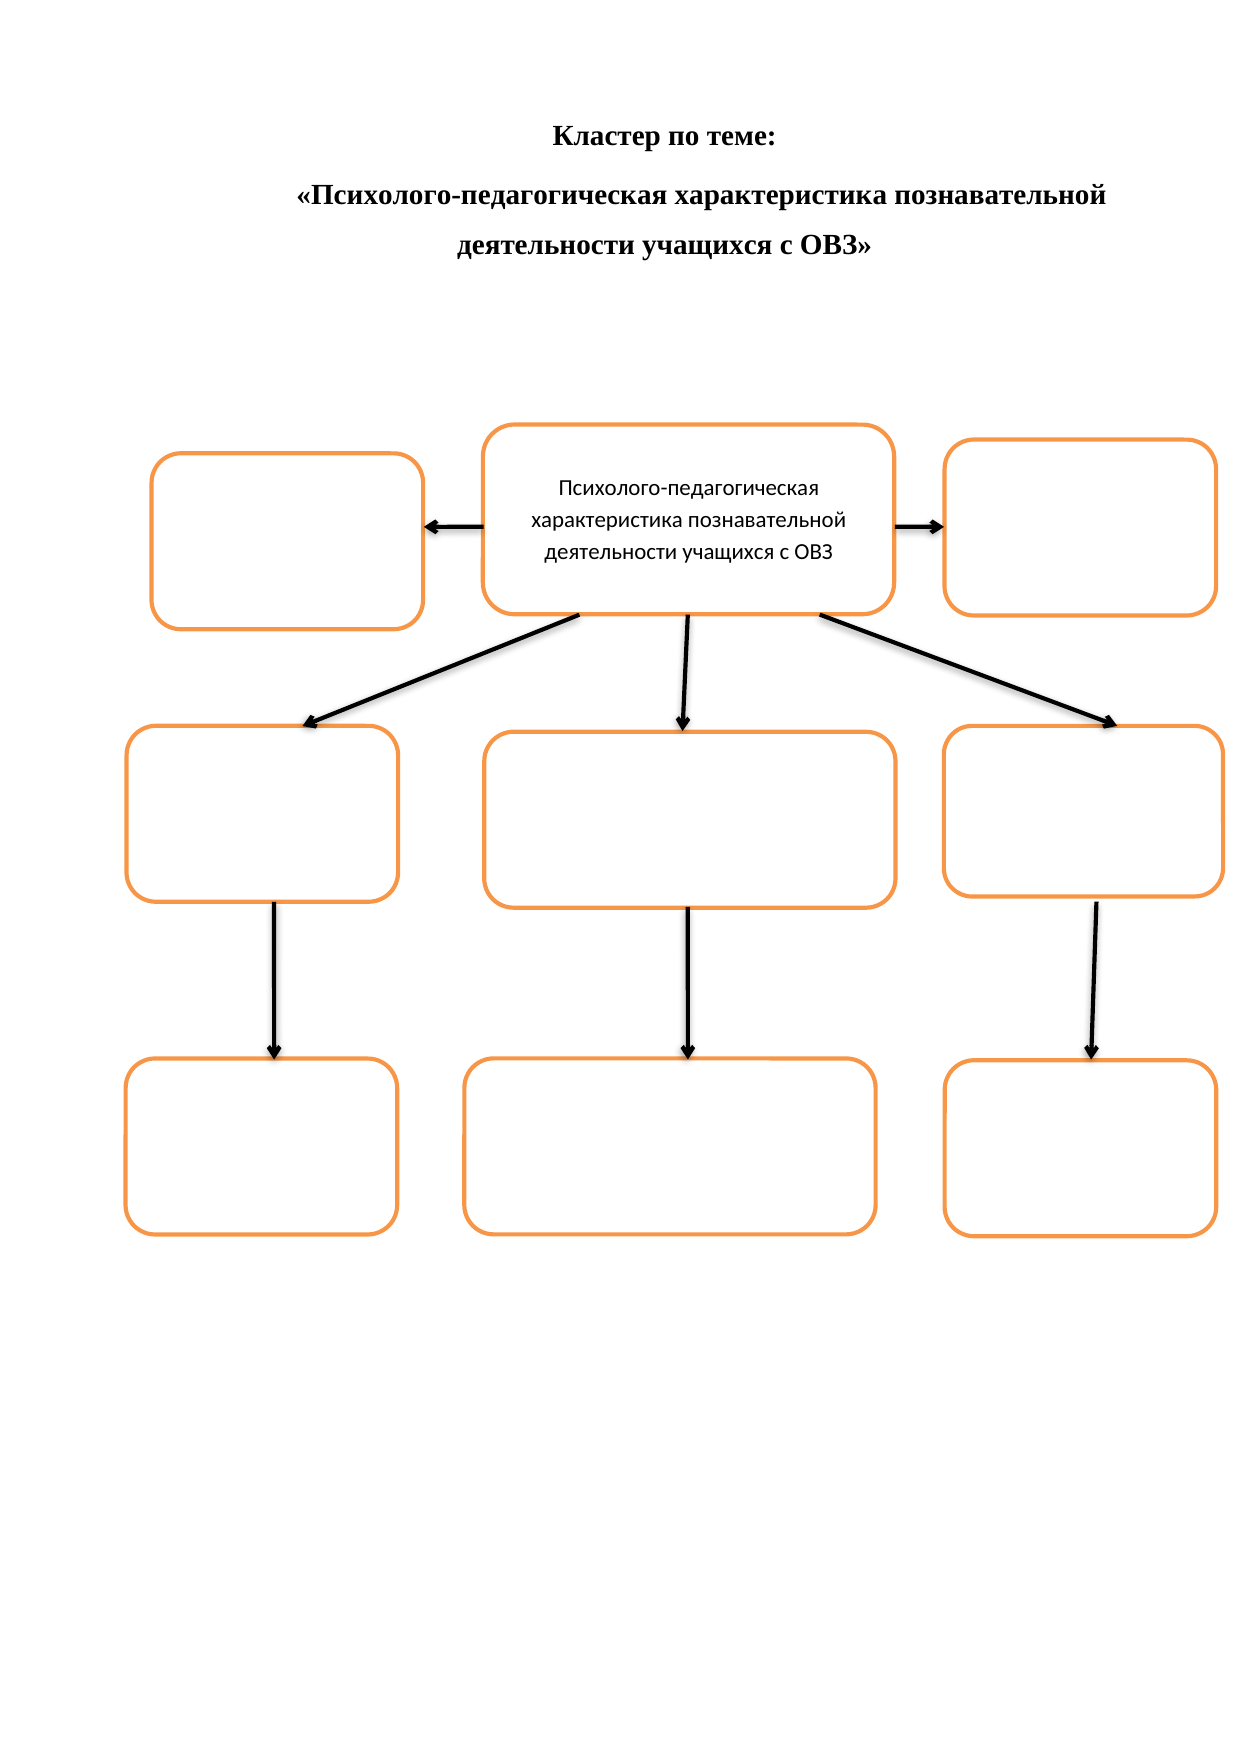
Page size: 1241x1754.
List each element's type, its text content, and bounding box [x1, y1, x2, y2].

subtitle «Психолого-педагогическая характеристика познавательной деятельности учащихся с ОВЗ» [177, 177, 1152, 261]
text Кластер по теме: [177, 118, 1152, 152]
